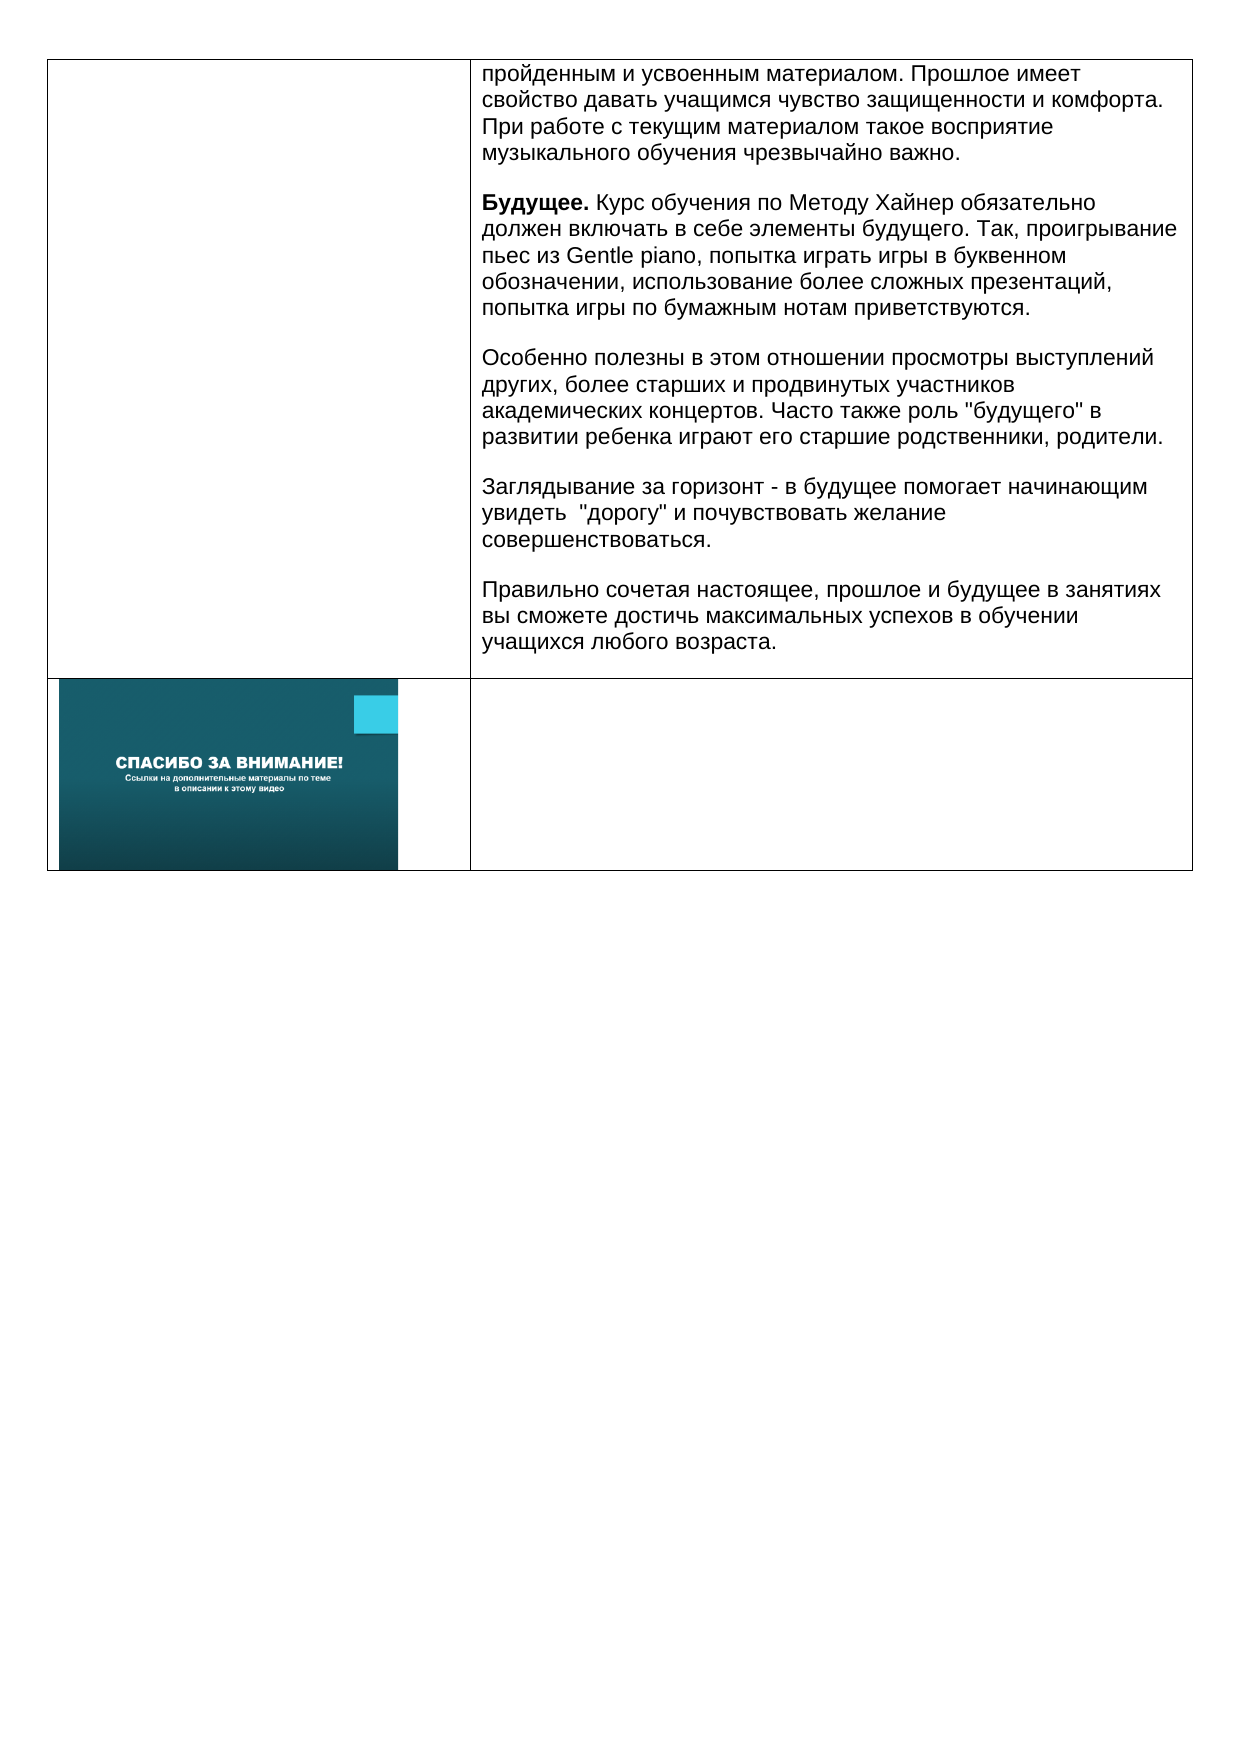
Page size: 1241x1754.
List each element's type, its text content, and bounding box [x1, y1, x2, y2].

table_cell [48, 60, 470, 678]
table_cell [48, 679, 59, 870]
table_cell [399, 679, 470, 870]
picture [59, 679, 399, 870]
table_cell [471, 679, 1192, 870]
